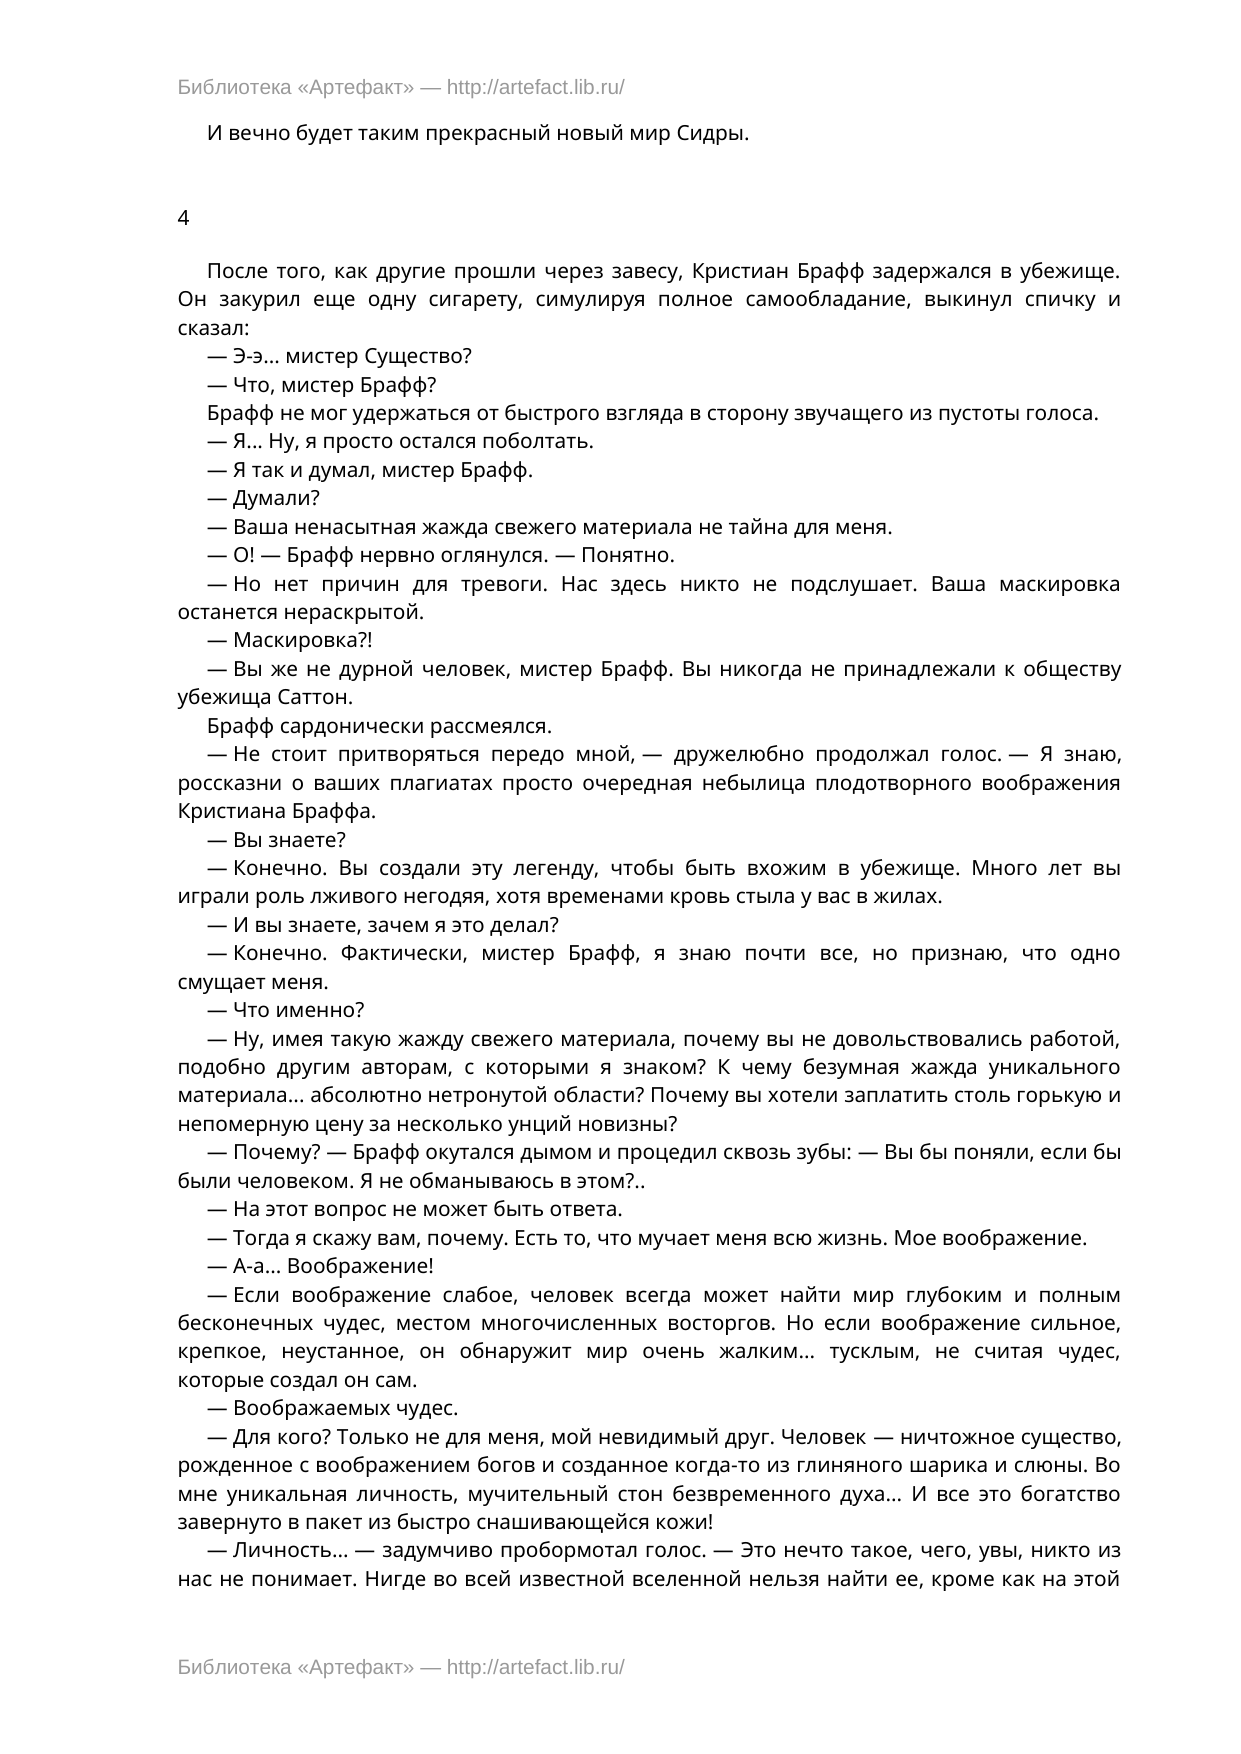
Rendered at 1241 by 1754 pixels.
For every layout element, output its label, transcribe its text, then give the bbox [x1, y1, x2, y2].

text — Я так и думал, мистер Брафф. [177, 455, 1122, 483]
text — И вы знаете, зачем я это делал? [177, 910, 1122, 938]
text — Что, мистер Брафф? [177, 370, 1122, 398]
text Брафф не мог удержаться от быстрого взгляда в сторону звучащего из пустоты голоса. [177, 398, 1122, 427]
text И вечно будет таким прекрасный новый мир Сидры. [177, 118, 1122, 147]
text — Ваша ненасытная жажда свежего материала не тайна для меня. [177, 512, 1122, 540]
text — Воображаемых чудес. [177, 1393, 1122, 1422]
text — Если воображение слабое, человек всегда может найти мир глубоким и полным бесконечных чудес, местом многочисленных восторгов. Но если воображение сильное, крепкое, неустанное, он обнаружит мир очень жалким... тусклым, не считая чудес, которые создал он сам. [177, 1280, 1122, 1393]
text — Конечно. Вы создали эту легенду, чтобы быть вхожим в убежище. Много лет вы играли роль лживого негодяя, хотя временами кровь стыла у вас в жилах. [177, 853, 1122, 910]
text — Почему? — Брафф окутался дымом и процедил сквозь зубы: — Вы бы поняли, если бы были человеком. Я не обманываюсь в этом?.. [177, 1137, 1122, 1194]
text — Для кого? Только не для меня, мой невидимый друг. Человек — ничтожное существо, рожденное с воображением богов и созданное когда-то из глиняного шарика и слюны. Во мне уникальная личность, мучительный стон безвременного духа... И все это богатство завернуто в пакет из быстро снашивающейся кожи! [177, 1422, 1122, 1536]
text — Э-э... мистер Существо? [177, 341, 1122, 370]
text — Вы знаете? [177, 825, 1122, 853]
text Брафф сардонически рассмеялся. [177, 711, 1122, 739]
text 4 [177, 147, 1122, 256]
text — Думали? [177, 483, 1122, 512]
text — Маскировка?! [177, 626, 1122, 654]
text — Конечно. Фактически, мистер Брафф, я знаю почти все, но признаю, что одно смущает меня. [177, 938, 1122, 995]
text — Ну, имея такую жажду свежего материала, почему вы не довольствовались работой, подобно другим авторам, с которыми я знаком? К чему безумная жажда уникального материала... абсолютно нетронутой области? Почему вы хотели заплатить столь горькую и непомерную цену за несколько унций новизны? [177, 1024, 1122, 1137]
text После того, как другие прошли через завесу, Кристиан Брафф задержался в убежище. Он закурил еще одну сигарету, симулируя полное самообладание, выкинул спичку и сказал: [177, 256, 1122, 341]
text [177, 1536, 1122, 1592]
text — Что именно? [177, 995, 1122, 1024]
text — Вы же не дурной человек, мистер Брафф. Вы никогда не принадлежали к обществу убежища Саттон. [177, 654, 1122, 711]
text — О! — Брафф нервно оглянулся. — Понятно. [177, 540, 1122, 569]
text — Не стоит притворяться передо мной, — дружелюбно продолжал голос. — Я знаю, россказни о ваших плагиатах просто очередная небылица плодотворного воображения Кристиана Браффа. [177, 739, 1122, 825]
text — Но нет причин для тревоги. Нас здесь никто не подслушает. Ваша маскировка останется нераскрытой. [177, 569, 1122, 626]
text — Тогда я скажу вам, почему. Есть то, что мучает меня всю жизнь. Мое воображение. [177, 1223, 1122, 1251]
text — А-а... Воображение! [177, 1251, 1122, 1280]
text — На этот вопрос не может быть ответа. [177, 1194, 1122, 1223]
text — Я... Ну, я просто остался поболтать. [177, 427, 1122, 455]
